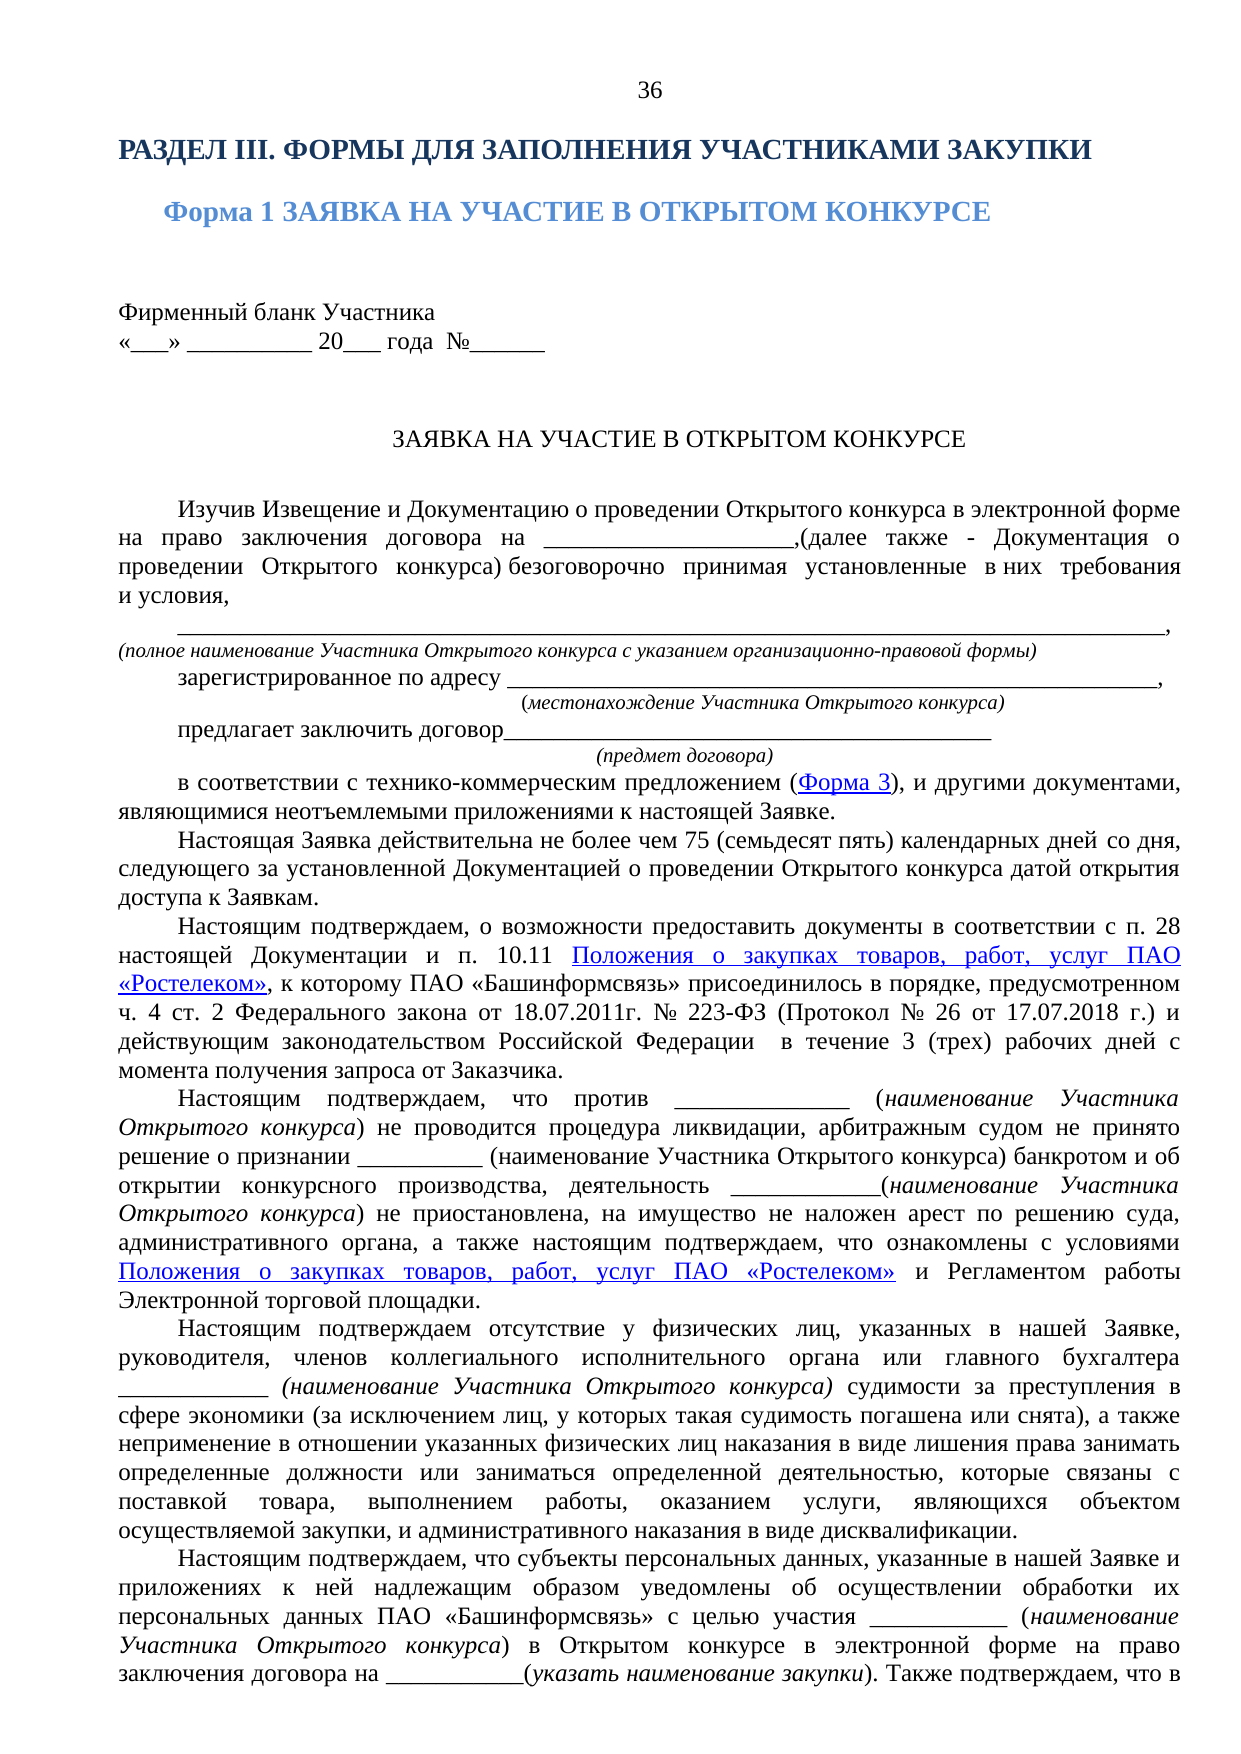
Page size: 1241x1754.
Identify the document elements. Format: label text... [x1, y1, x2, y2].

text ЗАЯВКА НА УЧАСТИЕ В ОТКРЫТОМ КОНКУРСЕ [118, 424, 1181, 453]
text «___» __________ 20___ года №______ [118, 326, 1181, 355]
text (предмет договора) [118, 743, 1181, 767]
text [118, 1543, 1181, 1687]
text _______________________________________________________________________________, (полное наименование Участника Открытого конкурса с указанием организационно-правовой формы) [118, 609, 1181, 662]
text Настоящая Заявка действительна не более чем 75 (семьдесят пять) календарных дней со дня, следующего за установленной Документацией о проведении Открытого конкурса датой открытия доступа к Заявкам. [118, 825, 1181, 911]
text предлагает заключить договор_______________________________________ [118, 714, 1181, 743]
text в соответствии с технико-коммерческим предложением (Форма 3), и другими документами, являющимися неотъемлемыми приложениями к настоящей Заявке. [118, 767, 1181, 825]
text Настоящим подтверждаем, что против ______________ (наименование Участника Открытого конкурса) не проводится процедура ликвидации, арбитражным судом не принято решение о признании __________ (наименование Участника Открытого конкурса) банкротом и об открытии конкурсного производства, деятельность ____________(наименование Участника Открытого конкурса) не приостановлена, на имущество не наложен арест по решению суда, административного органа, а также настоящим подтверждаем, что ознакомлены с условиями Положения о закупках товаров, работ, услуг ПАО «Ростелеком» и Регламентом работы Электронной торговой площадки. [118, 1083, 1181, 1313]
text зарегистрированное по адресу ____________________________________________________, [118, 662, 1181, 690]
text Настоящим подтверждаем, о возможности предоставить документы в соответствии с п. 28 настоящей Документации и п. 10.11 Положения о закупках товаров, работ, услуг ПАО «Ростелеком», к которому ПАО «Башинформсвязь» присоединилось в порядке, предусмотренном ч. 4 ст. 2 Федерального закона от 18.07.2011г. № 223-ФЗ (Протокол № 26 от 17.07.2018 г.) и действующим законодательством Российской Федерации в течение 3 (трех) рабочих дней с момента получения запроса от Заказчика. [118, 911, 1181, 1083]
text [118, 132, 1181, 166]
text Форма 1 ЗАЯВКА НА УЧАСТИЕ В ОТКРЫТОМ КОНКУРСЕ [163, 194, 1181, 227]
text Настоящим подтверждаем отсутствие у физических лиц, указанных в нашей Заявке, руководителя, членов коллегиального исполнительного органа или главного бухгалтера ____________ (наименование Участника Открытого конкурса) судимости за преступления в сфере экономики (за исключением лиц, у которых такая судимость погашена или снята), а также неприменение в отношении указанных физических лиц наказания в виде лишения права занимать определенные должности или заниматься определенной деятельностью, которые связаны с поставкой товара, выполнением работы, оказанием услуги, являющихся объектом осуществляемой закупки, и административного наказания в виде дисквалификации. [118, 1313, 1181, 1543]
text Изучив Извещение и Документацию о проведении Открытого конкурса в электронной форме на право заключения договора на ____________________,(далее также - Документация о проведении Открытого конкурса) безоговорочно принимая установленные в них требования и условия, [118, 494, 1181, 609]
text Фирменный бланк Участника [118, 297, 1181, 326]
text (местонахождение Участника Открытого конкурса) [118, 690, 1181, 714]
